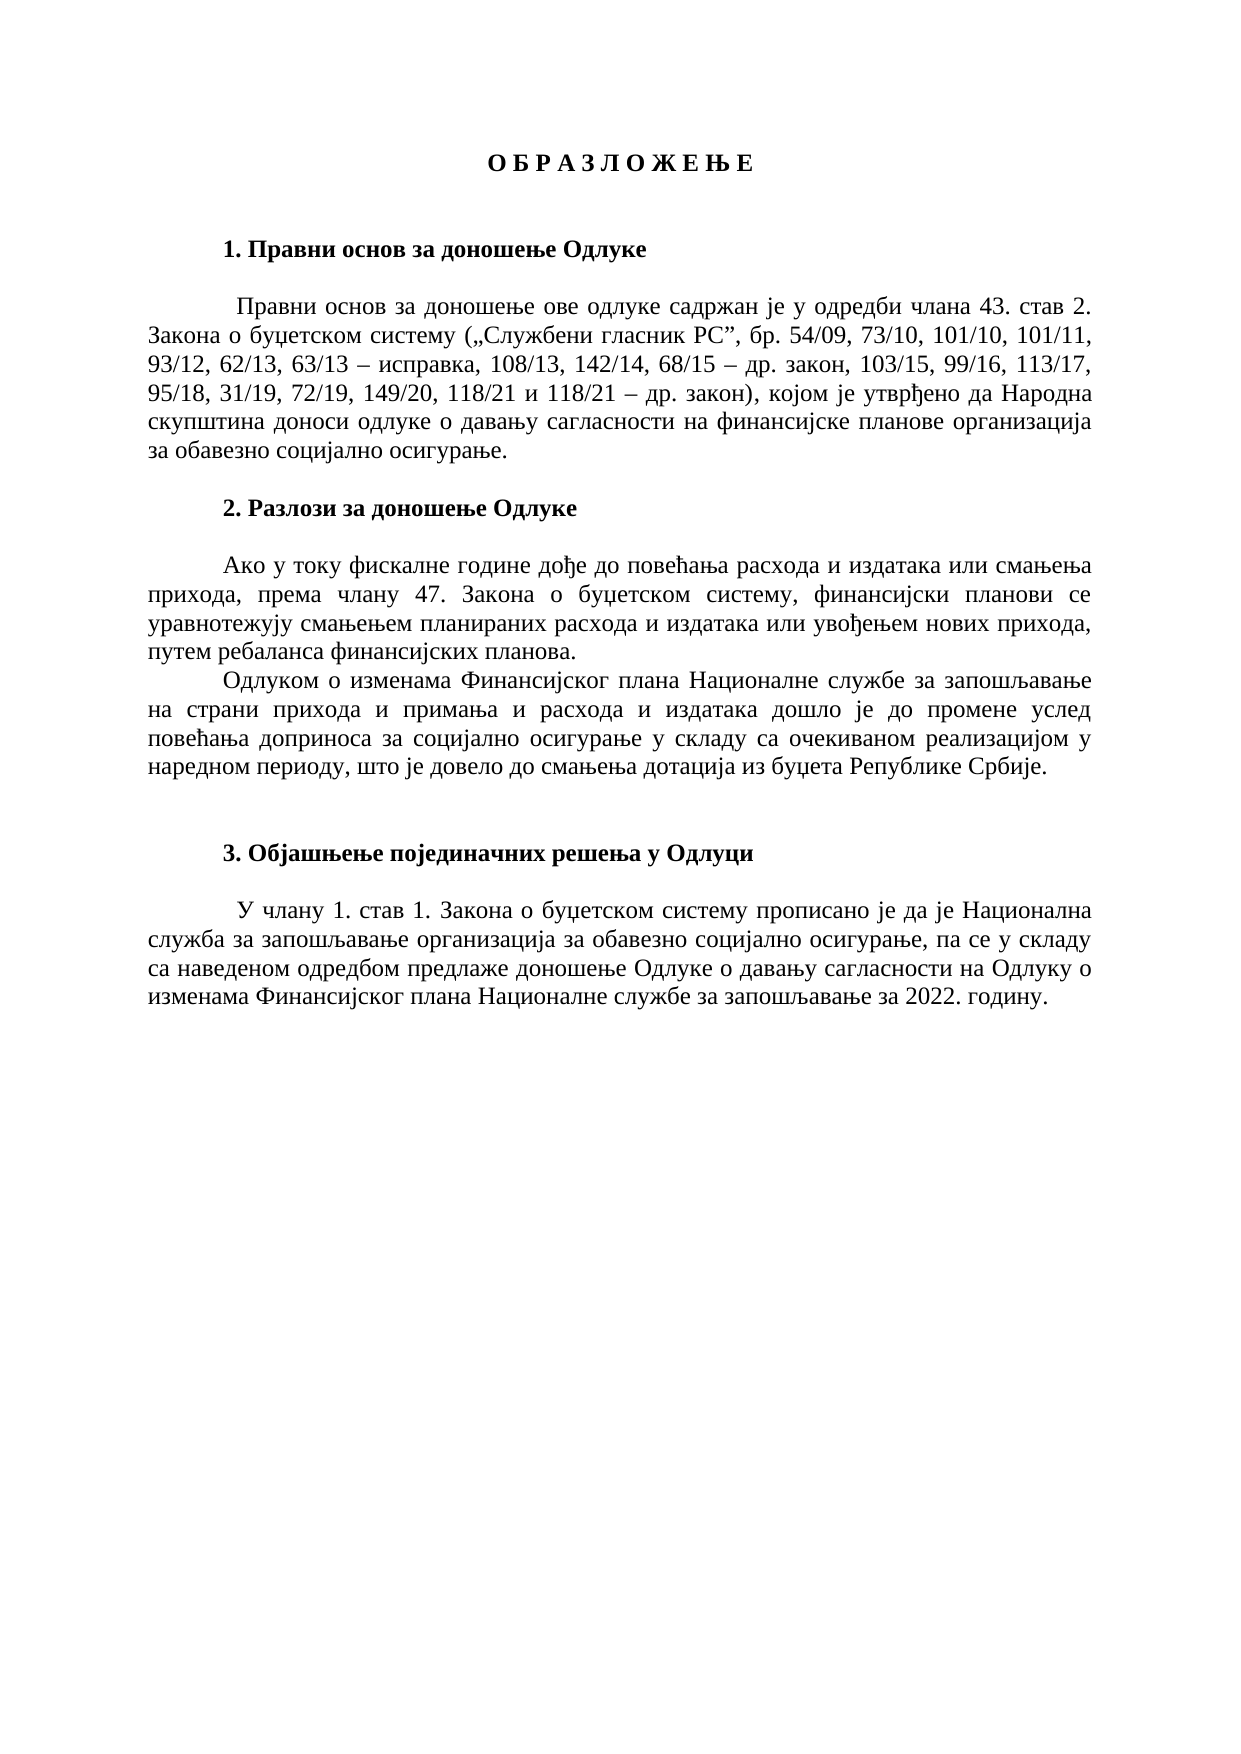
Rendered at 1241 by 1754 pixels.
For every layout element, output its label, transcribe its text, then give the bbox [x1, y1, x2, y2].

text 1. Правни основ за доношење Одлуке [148, 234, 1093, 263]
text Одлуком о изменама Финансијског плана Националне службе за запошљавање на страни прихода и примања и расхода и издатака дошло је до промене услед повећања доприноса за социјално осигурање у складу са очекиваном реализацијом у наредном периоду, што је довело до смањења дотација из буџета Републике Србије. [148, 665, 1093, 780]
text О Б Р А З Л О Ж Е Њ Е [148, 148, 1093, 176]
text Правни основ за доношење ове одлуке садржан је у одредби члана 43. став 2. Закона о буџетском систему („Службени гласник РС”, бр. 54/09, 73/10, 101/10, 101/11, 93/12, 62/13, 63/13 – исправка, 108/13, 142/14, 68/15 – др. закон, 103/15, 99/16, 113/17, 95/18, 31/19, 72/19, 149/20, 118/21 и 118/21 – др. закон), којом је утврђено да Народна скупштина доноси одлуке о давању сагласности на финансијске планове организација за обавезно социјално осигурање. [148, 291, 1093, 464]
text 3. Објашњење појединачних решења у Одлуци [148, 838, 1093, 866]
text 2. Разлози за доношење Одлуке [148, 493, 1093, 521]
text Ако у току фискалне године дође до повећања расхода и издатака или смањења прихода, према члану 47. Закона о буџетском систему, финансијски планови се уравнотежују смањењем планираних расхода и издатака или увођењем нових прихода, путем ребаланса финансијских планова. [148, 550, 1093, 665]
text У члану 1. став 1. Закона о буџетском систему прописано је да је Национална служба за запошљавање организација за обавезно социјално осигурање, па се у складу са наведенoм одредбом предлаже доношење Одлуке о давању сагласности на Одлуку о изменама Финансијског плана Националне службе за запошљавање за 2022. годину. [148, 895, 1093, 1010]
